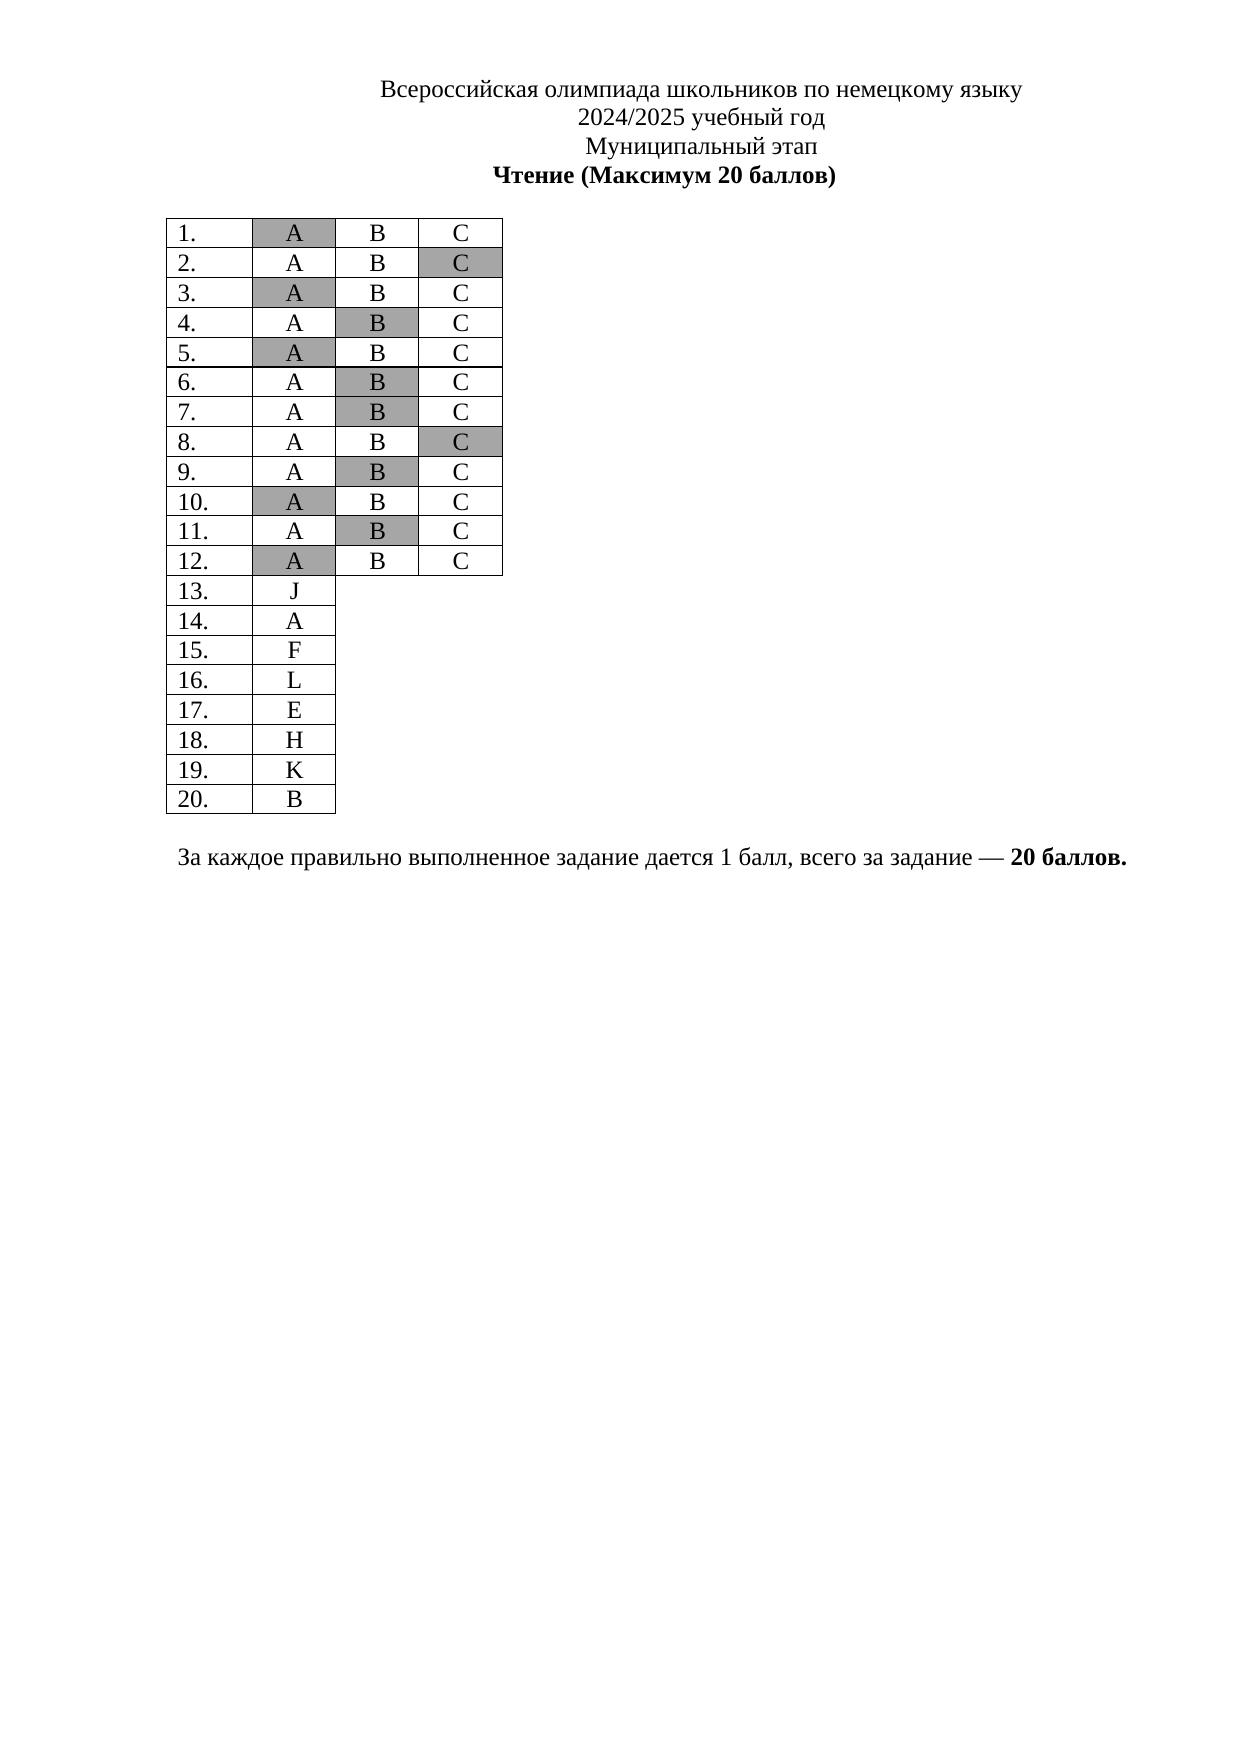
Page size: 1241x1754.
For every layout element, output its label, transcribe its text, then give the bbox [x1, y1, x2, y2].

table_cell E [253, 695, 335, 724]
table_cell A [253, 248, 335, 277]
table_cell [167, 785, 252, 813]
table_cell L [253, 665, 335, 694]
table_cell [167, 487, 252, 515]
table_cell [167, 695, 252, 724]
table_cell C [419, 487, 502, 515]
table_cell C [419, 338, 502, 366]
table_cell B [336, 278, 418, 307]
table_cell A [253, 457, 335, 486]
table_cell C [419, 278, 502, 307]
table_cell B [336, 338, 418, 366]
table_cell A [253, 397, 335, 426]
table_cell K [253, 755, 335, 783]
table_cell [167, 576, 252, 605]
table_cell F [253, 636, 335, 664]
table_cell [167, 606, 252, 634]
table_cell C [419, 427, 502, 456]
table_cell A [253, 546, 335, 575]
table_cell [167, 248, 252, 277]
table_cell [167, 397, 252, 426]
table_cell C [419, 516, 502, 545]
table_cell C [419, 368, 502, 396]
table_cell H [253, 725, 335, 754]
text Чтение (Максимум 20 баллов) [177, 160, 1152, 189]
table_cell B [336, 487, 418, 515]
table_cell C [419, 248, 502, 277]
table_cell [167, 457, 252, 486]
table_cell A [253, 338, 335, 366]
table_cell A [253, 606, 335, 634]
table_cell C [419, 546, 502, 575]
table_cell B [336, 427, 418, 456]
table_cell [167, 308, 252, 337]
table_cell C [419, 457, 502, 486]
table_cell B [336, 248, 418, 277]
table_cell A [253, 278, 335, 307]
table_header [167, 219, 252, 247]
table_cell B [253, 785, 335, 813]
table_cell [167, 338, 252, 366]
table_cell J [253, 576, 335, 605]
table_header C [419, 219, 502, 247]
text За каждое правильно выполненное задание дается 1 балл, всего за задание — 20 баллов. [177, 842, 1152, 871]
table_cell A [253, 427, 335, 456]
table_cell B [336, 308, 418, 337]
table_cell [167, 636, 252, 664]
table_cell B [336, 457, 418, 486]
table_cell C [419, 308, 502, 337]
table_cell [167, 665, 252, 694]
table_cell A [253, 487, 335, 515]
table_cell [167, 516, 252, 545]
table_cell B [336, 516, 418, 545]
table_cell [167, 546, 252, 575]
table_cell A [253, 308, 335, 337]
table_cell [167, 725, 252, 754]
table_cell [167, 278, 252, 307]
table_header A [253, 219, 335, 247]
table_cell B [336, 397, 418, 426]
table_cell B [336, 546, 418, 575]
table_cell [167, 427, 252, 456]
table_header B [336, 219, 418, 247]
table_cell A [253, 368, 335, 396]
table_cell A [253, 516, 335, 545]
table_cell B [336, 368, 418, 396]
table_cell C [419, 397, 502, 426]
table_cell [167, 755, 252, 783]
table_cell [167, 368, 252, 396]
